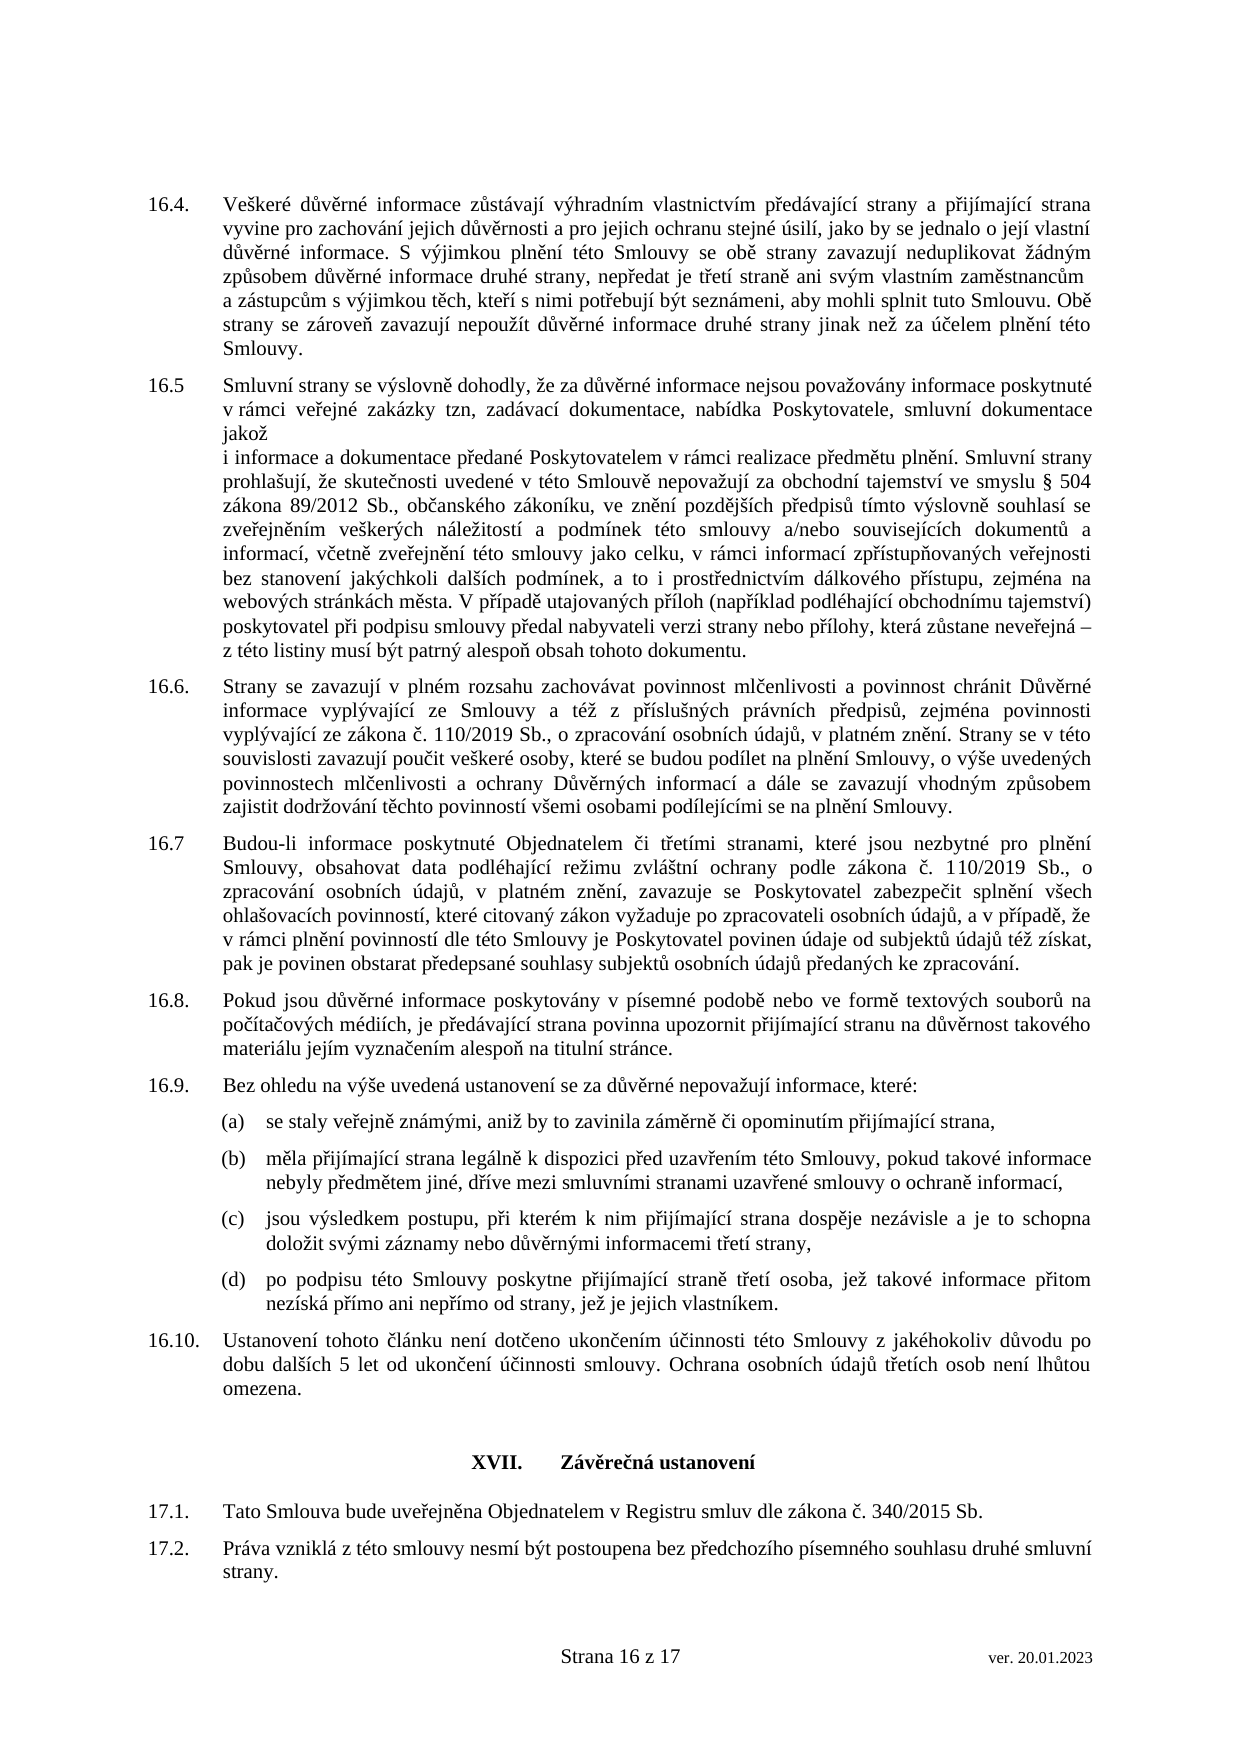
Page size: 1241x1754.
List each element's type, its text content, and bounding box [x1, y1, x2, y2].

text (d) po podpisu této Smlouvy poskytne přijímající straně třetí osoba, jež takové informace přitom nezíská přímo ani nepřímo od strany, jež je jejich vlastníkem. [221, 1267, 1092, 1315]
text 16.6. Strany se zavazují v plném rozsahu zachovávat povinnost mlčenlivosti a povinnost chránit Důvěrné informace vyplývající ze Smlouvy a též z příslušných právních předpisů, zejména povinnosti vyplývající ze zákona č. 110/2019 Sb., o zpracování osobních údajů, v platném znění. Strany se v této souvislosti zavazují poučit veškeré osoby, které se budou podílet na plnění Smlouvy, o výše uvedených povinnostech mlčenlivosti a ochrany Důvěrných informací a dále se zavazují vhodným způsobem zajistit dodržování těchto povinností všemi osobami podílejícími se na plnění Smlouvy. [148, 674, 1092, 818]
text 16.7 Budou-li informace poskytnuté Objednatelem či třetími stranami, které jsou nezbytné pro plnění Smlouvy, obsahovat data podléhající režimu zvláštní ochrany podle zákona č. 110/2019 Sb., o zpracování osobních údajů, v platném znění, zavazuje se Poskytovatel zabezpečit splnění všech ohlašovacích povinností, které citovaný zákon vyžaduje po zpracovateli osobních údajů, a v případě, že v rámci plnění povinností dle této Smlouvy je Poskytovatel povinen údaje od subjektů údajů též získat, pak je povinen obstarat předepsané souhlasy subjektů osobních údajů předaných ke zpracování. [148, 831, 1092, 975]
text (c) jsou výsledkem postupu, při kterém k nim přijímající strana dospěje nezávisle a je to schopna doložit svými záznamy nebo důvěrnými informacemi třetí strany, [221, 1206, 1092, 1254]
text (b) měla přijímající strana legálně k dispozici před uzavřením této Smlouvy, pokud takové informace nebyly předmětem jiné, dříve mezi smluvními stranami uzavřené smlouvy o ochraně informací, [221, 1146, 1092, 1194]
subtitle Závěrečná ustanovení [185, 1450, 1092, 1474]
text 16.5 Smluvní strany se výslovně dohodly, že za důvěrné informace nejsou považovány informace poskytnuté v rámci veřejné zakázky tzn, zadávací dokumentace, nabídka Poskytovatele, smluvní dokumentace jakož i informace a dokumentace předané Poskytovatelem v rámci realizace předmětu plnění. Smluvní strany prohlašují, že skutečnosti uvedené v této Smlouvě nepovažují za obchodní tajemství ve smyslu § 504 zákona 89/2012 Sb., občanského zákoníku, ve znění pozdějších předpisů tímto výslovně souhlasí se zveřejněním veškerých náležitostí a podmínek této smlouvy a/nebo souvisejících dokumentů a informací, včetně zveřejnění této smlouvy jako celku, v rámci informací zpřístupňovaných veřejnosti bez stanovení jakýchkoli dalších podmínek, a to i prostřednictvím dálkového přístupu, zejména na webových stránkách města. V případě utajovaných příloh (například podléhající obchodnímu tajemství) poskytovatel při podpisu smlouvy předal nabyvateli verzi strany nebo přílohy, která zůstane neveřejná – z této listiny musí být patrný alespoň obsah tohoto dokumentu. [148, 373, 1092, 662]
text 16.9. Bez ohledu na výše uvedená ustanovení se za důvěrné nepovažují informace, které: [148, 1073, 1092, 1097]
text 17.1. Tato Smlouva bude uveřejněna Objednatelem v Registru smluv dle zákona č. 340/2015 Sb. [148, 1499, 1092, 1523]
text (a) se staly veřejně známými, aniž by to zavinila záměrně či opominutím přijímající strana, [221, 1109, 1092, 1133]
text 17.2. Práva vzniklá z této smlouvy nesmí být postoupena bez předchozího písemného souhlasu druhé smluvní strany. [148, 1535, 1092, 1583]
text 16.10. Ustanovení tohoto článku není dotčeno ukončením účinnosti této Smlouvy z jakéhokoliv důvodu po dobu dalších 5 let od ukončení účinnosti smlouvy. Ochrana osobních údajů třetích osob není lhůtou omezena. [148, 1328, 1092, 1400]
text 16.4. Veškeré důvěrné informace zůstávají výhradním vlastnictvím předávající strany a přijímající strana vyvine pro zachování jejich důvěrnosti a pro jejich ochranu stejné úsilí, jako by se jednalo o její vlastní důvěrné informace. S výjimkou plnění této Smlouvy se obě strany zavazují neduplikovat žádným způsobem důvěrné informace druhé strany, nepředat je třetí straně ani svým vlastním zaměstnancům a zástupcům s výjimkou těch, kteří s nimi potřebují být seznámeni, aby mohli splnit tuto Smlouvu. Obě strany se zároveň zavazují nepoužít důvěrné informace druhé strany jinak než za účelem plnění této Smlouvy. [148, 192, 1092, 360]
text 16.8. Pokud jsou důvěrné informace poskytovány v písemné podobě nebo ve formě textových souborů na počítačových médiích, je předávající strana povinna upozornit přijímající stranu na důvěrnost takového materiálu jejím vyznačením alespoň na titulní stránce. [148, 988, 1092, 1060]
